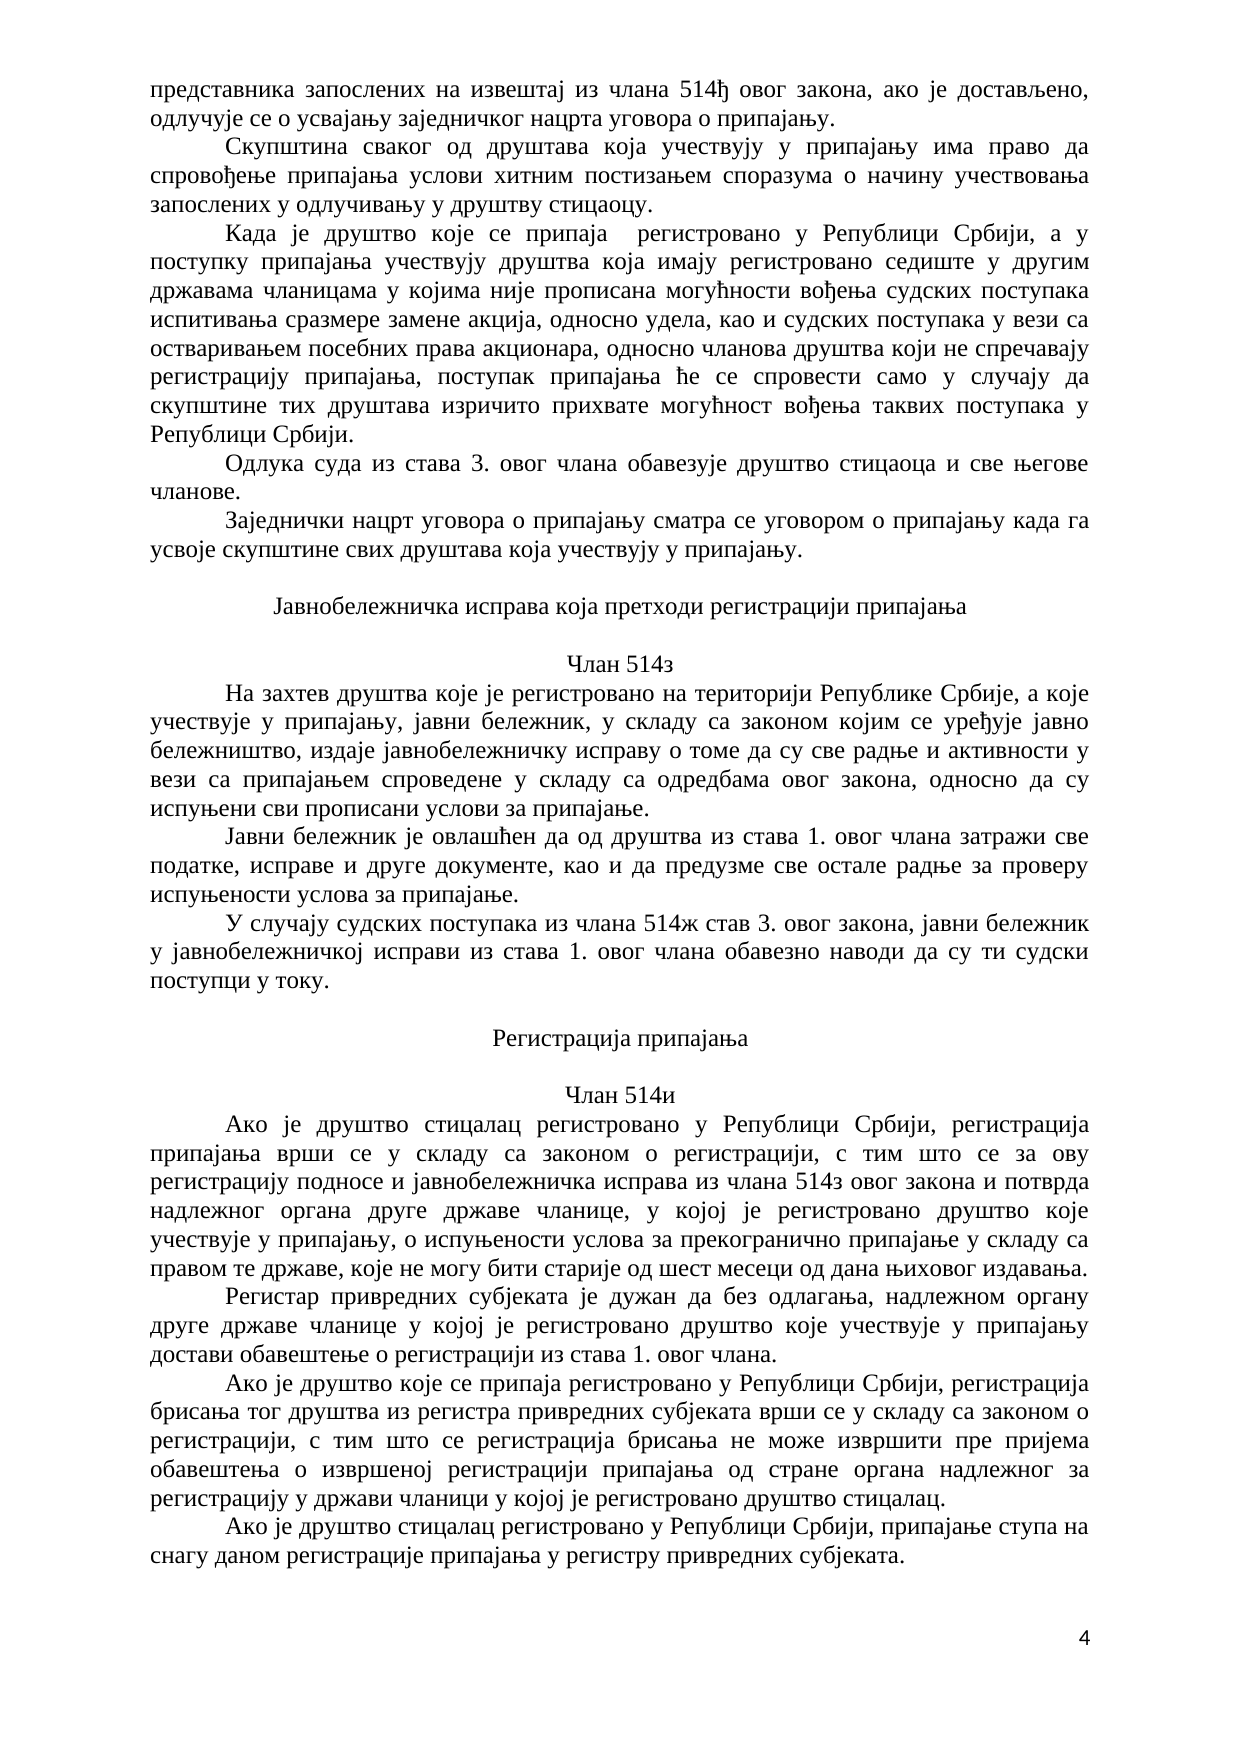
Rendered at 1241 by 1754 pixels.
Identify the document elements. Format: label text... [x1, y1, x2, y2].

text Када је друштво које се припаја регистровано у Републици Србији, а у поступку припајања учествују друштва која имају регистровано седиште у другим државама чланицама у којима није прописана могућности вођења судских поступака испитивања сразмере замене акција, односно удела, као и судских поступака у вези са остваривањем посебних права акционара, односно чланова друштва који не спречавају регистрацију припајања, поступак припајања ће се спровести само у случају да скупштине тих друштава изричито прихвате могућност вођења таквих поступака у Републици Србији. [150, 218, 1090, 448]
text Јавни бележник је овлашћен да од друштва из става 1. овог члана затражи све податке, исправе и друге документе, као и да предузме све остале радње за проверу испуњености услова за припајање. [150, 821, 1090, 908]
text Члан 514и [150, 1080, 1090, 1109]
text Ако је друштво стицалац регистровано у Републици Србији, регистрација припајања врши се у складу са законом о регистрацији, с тим што се за ову регистрацију подносе и јавнобележничка исправа из члана 514з овог закона и потврда надлежног органа друге државе чланице, у којој је регистровано друштво које учествује у припајању, о испуњености услова за прекогранично припајање у складу са правом те државе, које не могу бити старије од шест месеци од дана њиховог издавања. [150, 1109, 1090, 1281]
text Јавнобележничка исправа која претходи регистрацији припајања [150, 591, 1090, 620]
text Одлука суда из става 3. овог члана обавезује друштво стицаоца и све његове чланове. [150, 448, 1090, 505]
text Регистар привредних субјеката је дужан да без одлагања, надлежном органу друге државе чланице у којој је регистровано друштво које учествује у припајању достави обавештење о регистрацији из става 1. овог члана. [150, 1281, 1090, 1368]
text Заједнички нацрт уговора о припајању сматра се уговором о припајању када га усвоје скупштине свих друштава која учествују у припајању. [150, 505, 1090, 563]
text Ако је друштво стицалац регистровано у Републици Србији, припајање ступа на снагу даном регистрације припајања у регистру привредних субјеката. [150, 1511, 1090, 1569]
text На захтев друштва које је регистровано на територији Републике Србије, а које учествује у припајању, јавни бележник, у складу са законом којим се уређује јавно бележништво, издаје јавнобележничку исправу о томе да су све радње и активности у вези са припајањем спроведене у складу са одредбама овог закона, односно да су испуњени сви прописани услови за припајање. [150, 678, 1090, 821]
text Регистрација припајања [150, 1023, 1090, 1051]
text Члан 514з [150, 649, 1090, 678]
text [150, 74, 1090, 131]
text Скупштина сваког од друштава која учествују у припајању има право да спровођење припајања услови хитним постизањем споразума о начину учествовања запослених у одлучивању у друштву стицаоцу. [150, 131, 1090, 218]
text Ако је друштво које се припаја регистровано у Републици Србији, регистрација брисања тог друштва из регистра привредних субјеката врши се у складу са законом о регистрацији, с тим што се регистрација брисања не може извршити пре пријема обавештења о извршеној регистрацији припајања од стране органа надлежног за регистрацију у држави чланици у којој је регистровано друштво стицалац. [150, 1368, 1090, 1511]
text У случају судских поступака из члана 514ж став 3. овог закона, јавни бележник у јавнобележничкој исправи из става 1. овог члана обавезно наводи да су ти судски поступци у току. [150, 908, 1090, 994]
